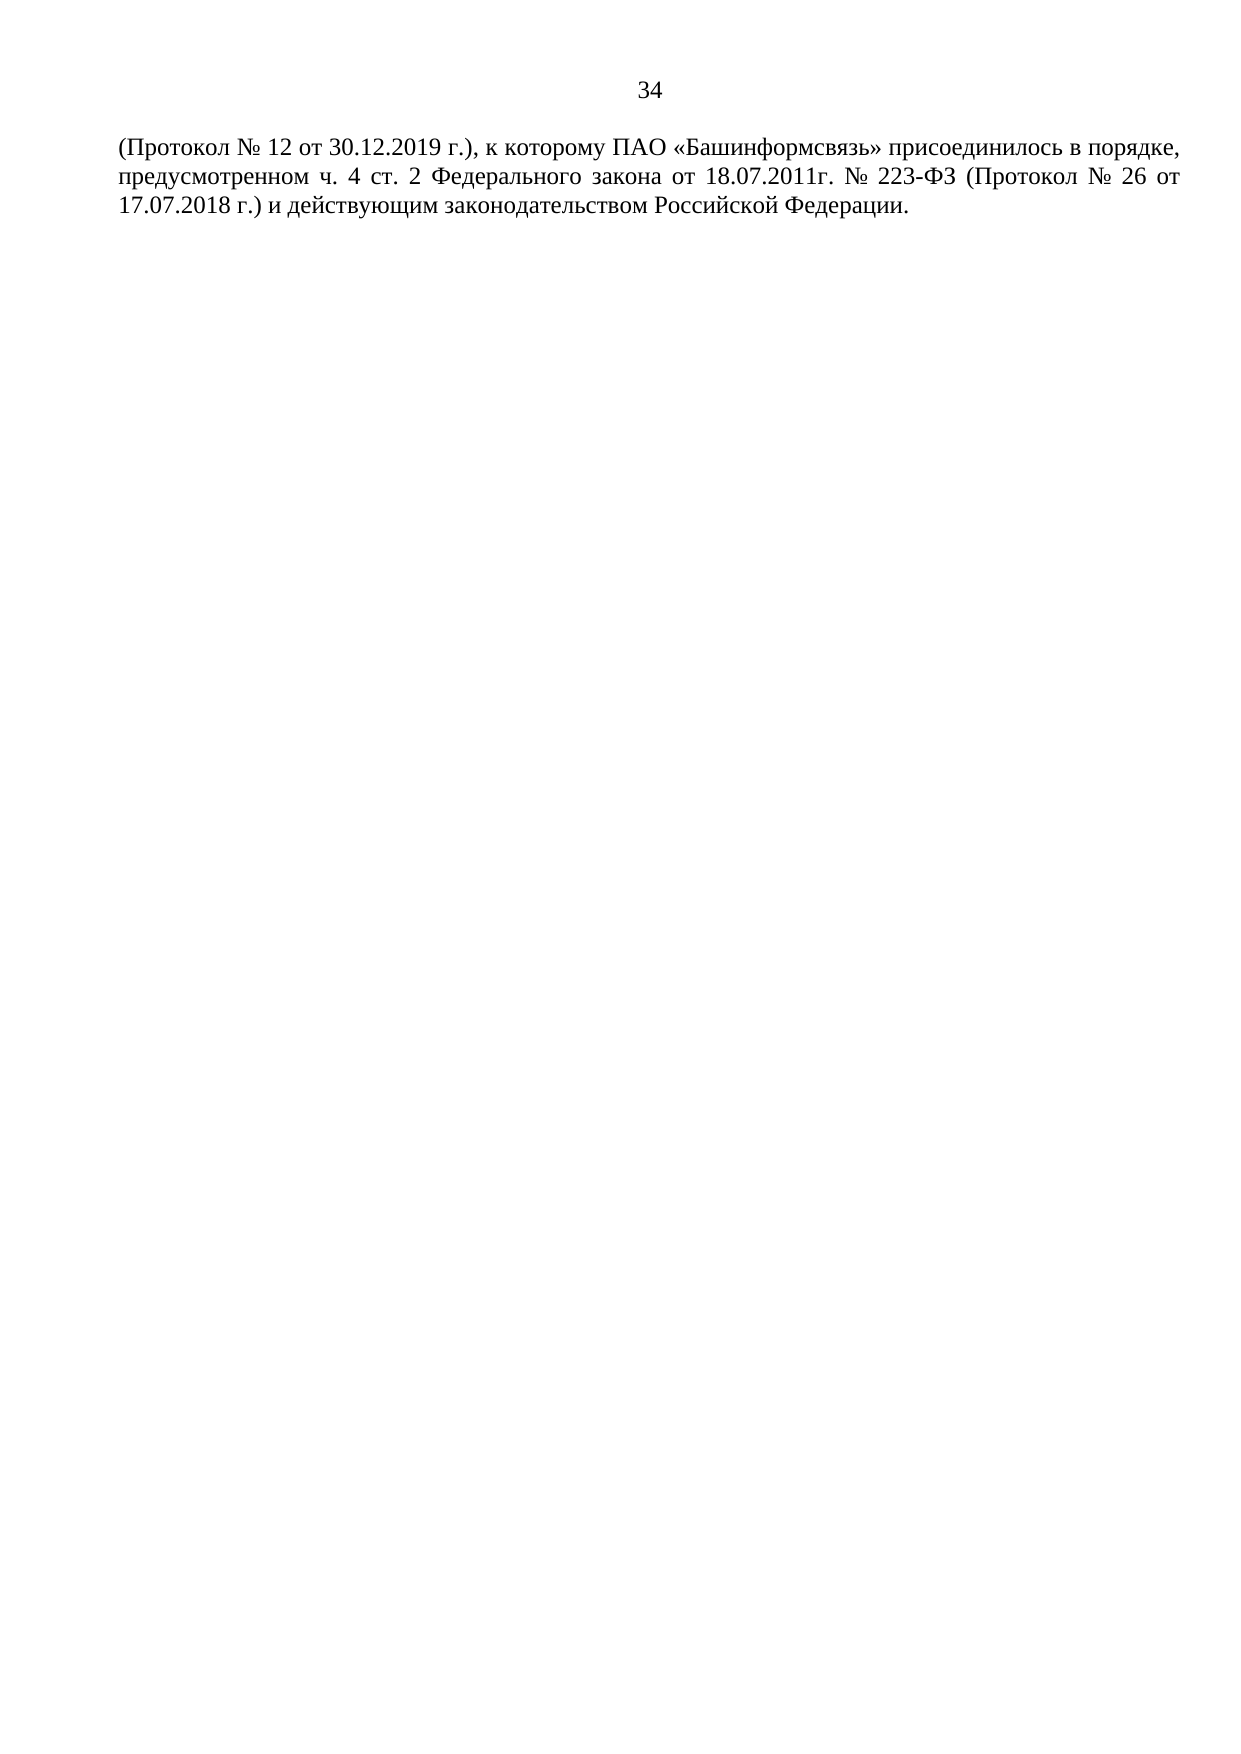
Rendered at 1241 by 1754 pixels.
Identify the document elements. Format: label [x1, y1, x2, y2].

text [118, 132, 1181, 219]
